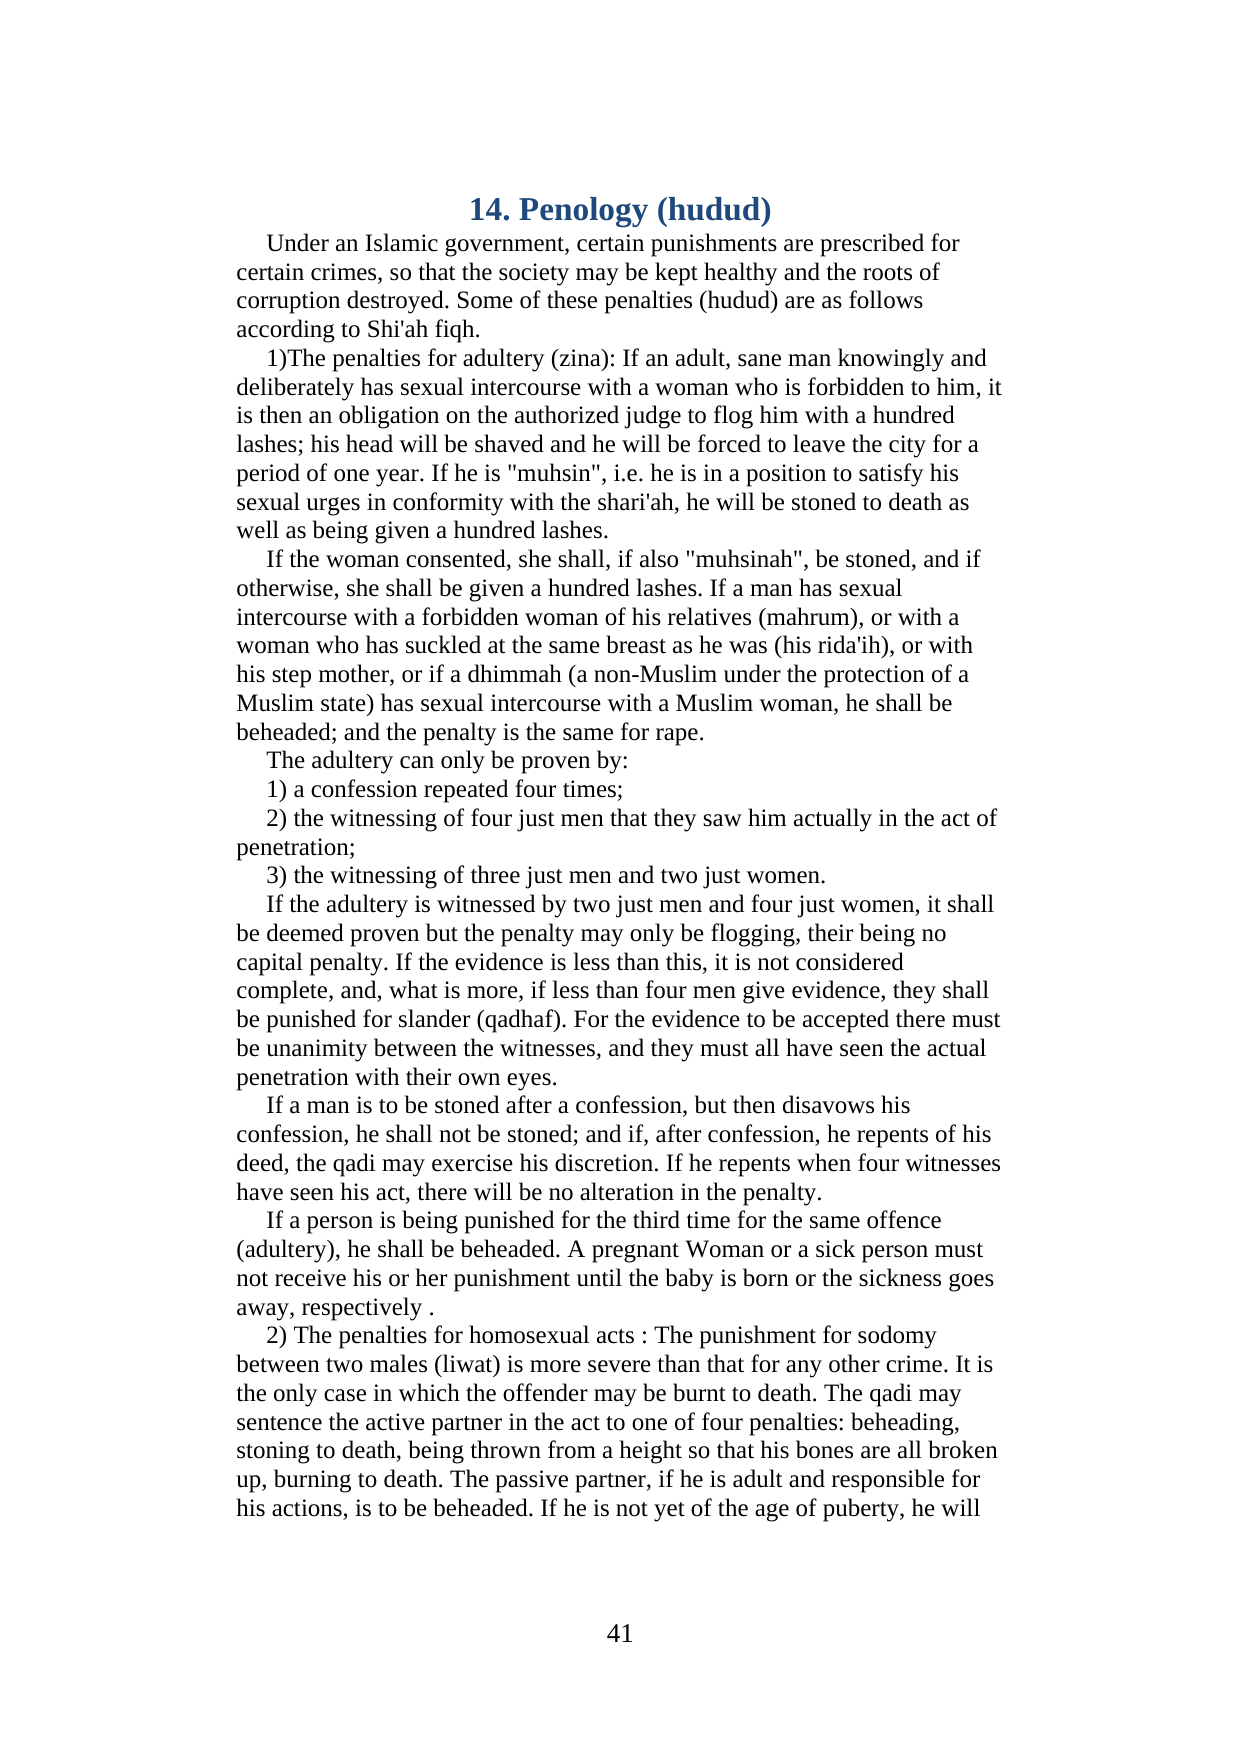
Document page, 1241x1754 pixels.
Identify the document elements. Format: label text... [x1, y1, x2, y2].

text 1)The penalties for adultery (zina): If an adult, sane man knowingly and deliberately has sexual intercourse with a woman who is forbidden to him, it is then an obligation on the authorized judge to flog him with a hundred lashes; his head will be shaved and he will be forced to leave the city for a period of one year. If he is "muhsin", i.e. he is in a position to satisfy his sexual urges in conformity with the shari'ah, he will be stoned to death as well as being given a hundred lashes. [236, 343, 1004, 544]
text 3) the witnessing of three just men and two just women. [236, 861, 1004, 889]
text Under an Islamic government, certain punishments are prescribed for certain crimes, so that the society may be kept healthy and the roots of corruption destroyed. Some of these penalties (hudud) are as follows according to Shi'ah fiqh. [236, 228, 1004, 343]
text 1) a confession repeated four times; [236, 774, 1004, 803]
text The adultery can only be proven by: [236, 746, 1004, 774]
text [236, 1321, 1004, 1522]
text If a man is to be stoned after a confession, but then disavows his confession, he shall not be stoned; and if, after confession, he repents of his deed, the qadi may exercise his discretion. If he repents when four witnesses have seen his act, there will be no alteration in the penalty. [236, 1091, 1004, 1206]
text If the woman consented, she shall, if also "muhsinah", be stoned, and if otherwise, she shall be given a hundred lashes. If a man has sexual intercourse with a forbidden woman of his relatives (mahrum), or with a woman who has suckled at the same breast as he was (his rida'ih), or with his step mother, or if a dhimmah (a non-Muslim under the protection of a Muslim state) has sexual intercourse with a Muslim woman, he shall be beheaded; and the penalty is the same for rape. [236, 544, 1004, 746]
text If the adultery is witnessed by two just men and four just women, it shall be deemed proven but the penalty may only be flogging, their being no capital penalty. If the evidence is less than this, it is not considered complete, and, what is more, if less than four men give evidence, they shall be punished for slander (qadhaf). For the evidence to be accepted there must be unanimity between the witnesses, and they must all have seen the actual penetration with their own eyes. [236, 889, 1004, 1091]
subtitle 14. Penology (hudud) [236, 190, 1004, 228]
text 2) the witnessing of four just men that they saw him actually in the act of penetration; [236, 803, 1004, 861]
text If a person is being punished for the third time for the same offence (adultery), he shall be beheaded. A pregnant Woman or a sick person must not receive his or her punishment until the baby is born or the sickness goes away, respectively . [236, 1206, 1004, 1321]
